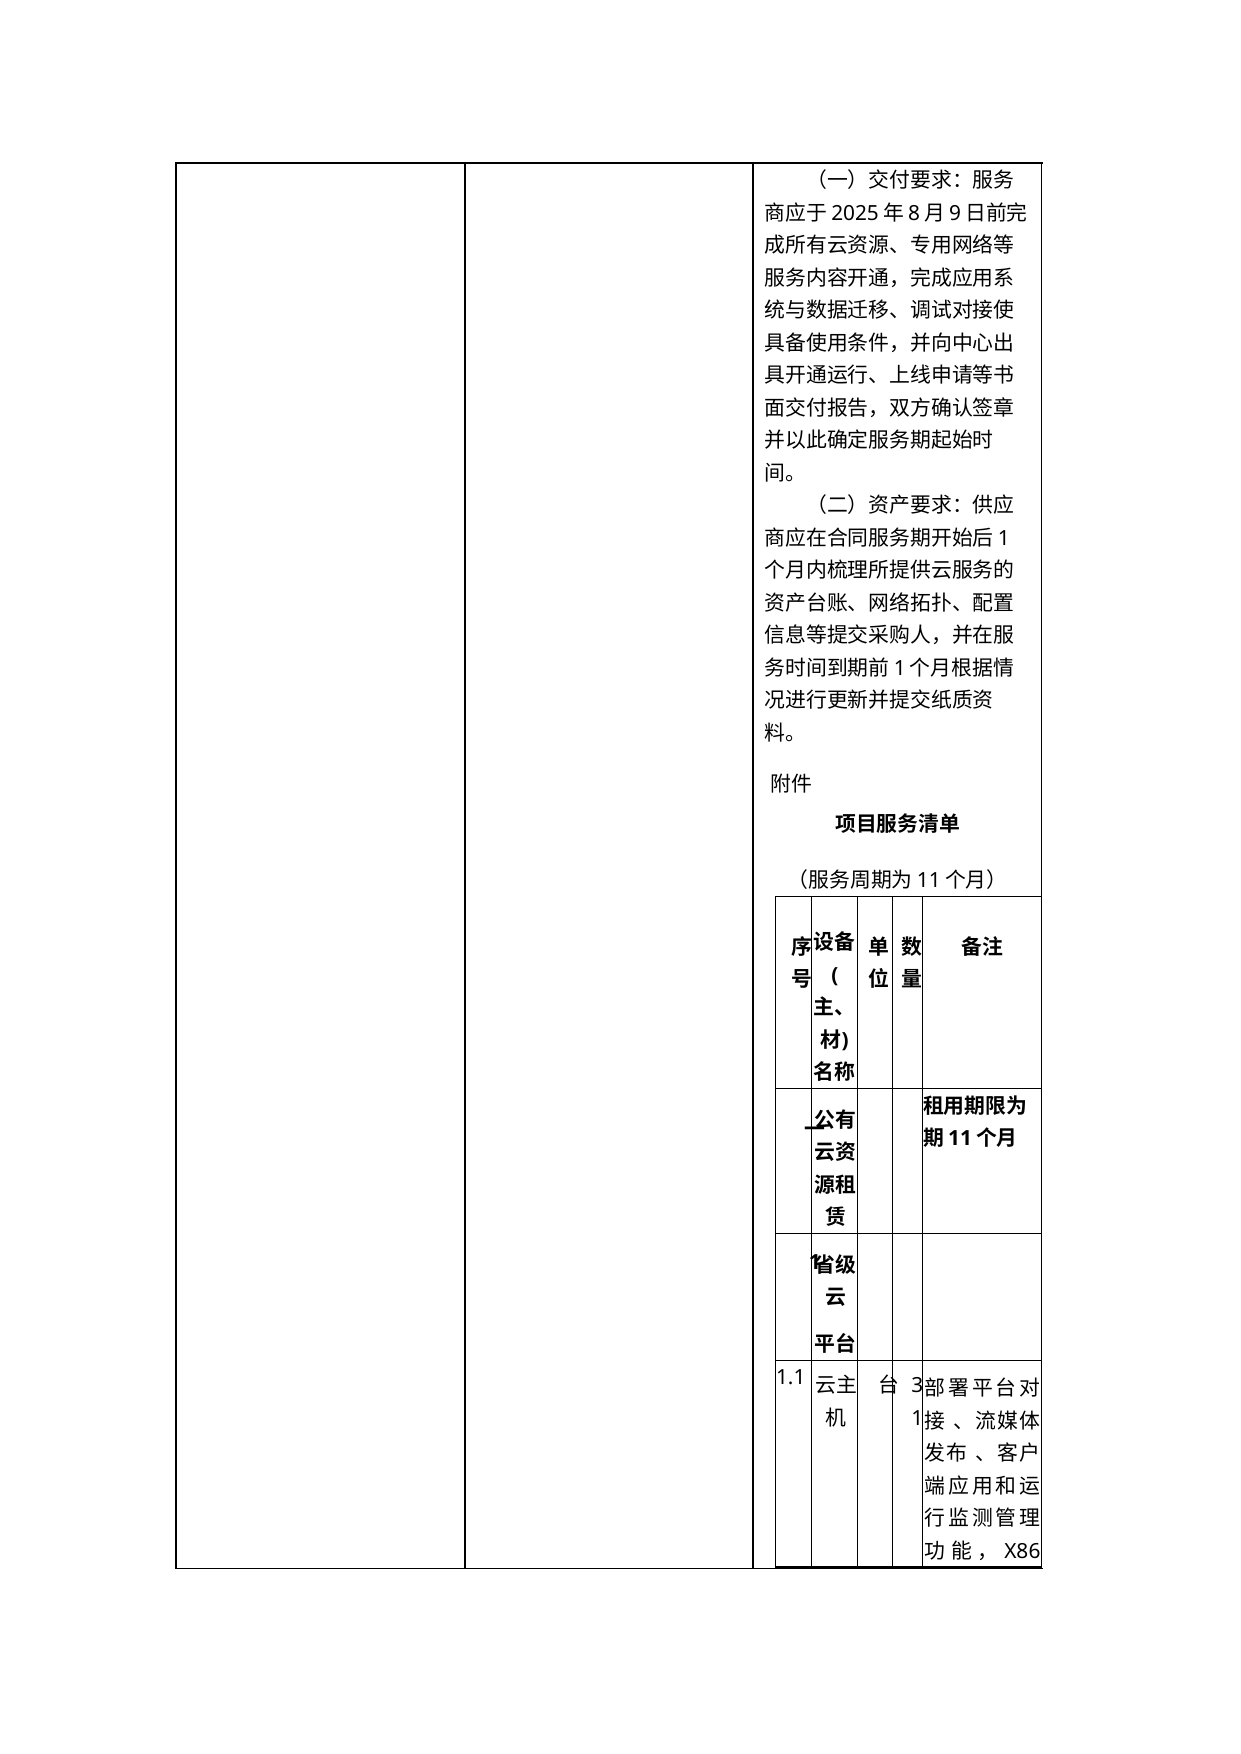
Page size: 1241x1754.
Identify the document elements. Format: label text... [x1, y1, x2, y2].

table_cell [754, 164, 1041, 1567]
table_cell ★ [466, 164, 752, 1567]
table_cell 1 [177, 164, 464, 1567]
